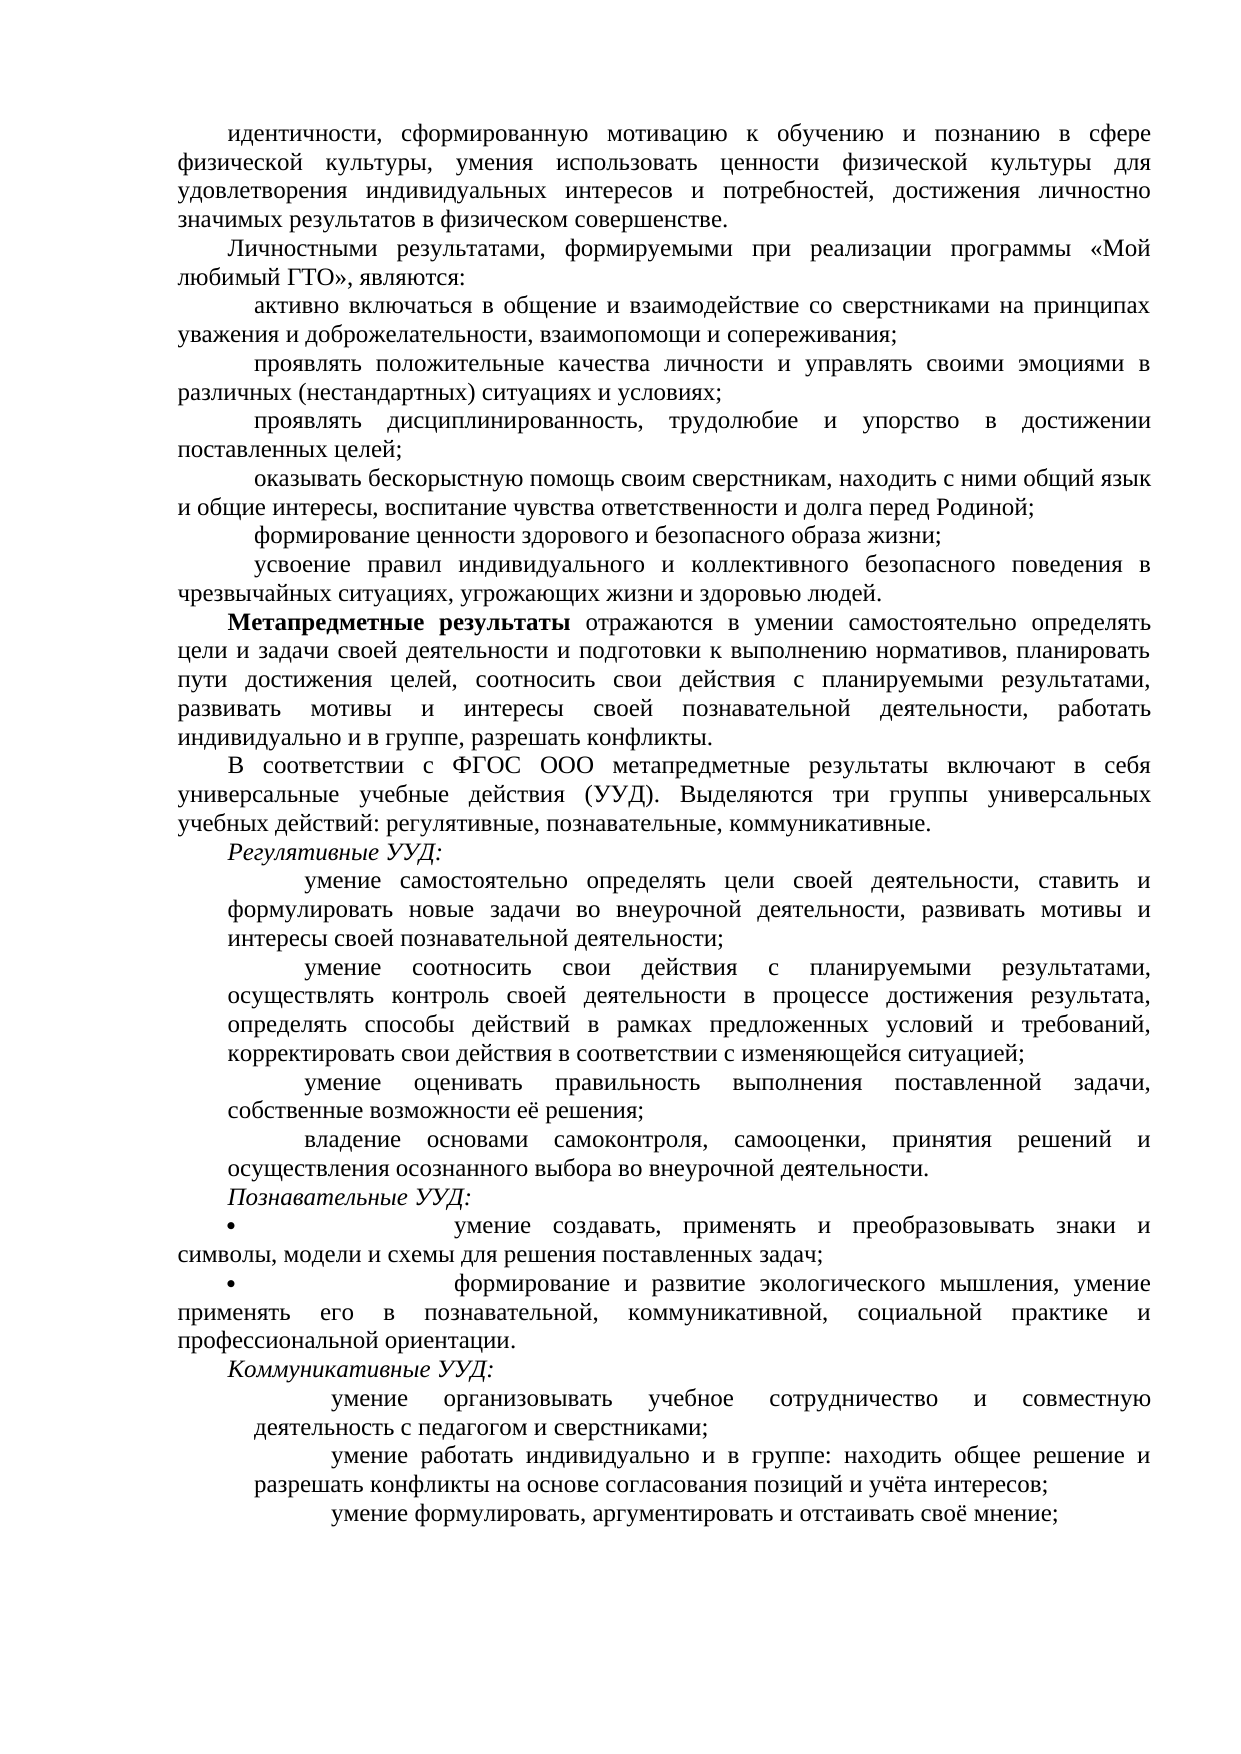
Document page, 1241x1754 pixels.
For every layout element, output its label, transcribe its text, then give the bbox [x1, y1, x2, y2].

text В соответствии с ФГОС ООО метапредметные результаты включают в себя универсальные учебные действия (УУД). Выделяются три группы универсальных учебных действий: регулятивные, познавательные, коммуникативные. [177, 751, 1152, 837]
text умение самостоятельно определять цели своей деятельности, ставить и формулировать новые задачи во внеурочной деятельности, развивать мотивы и интересы своей познавательной деятельности; [227, 866, 1152, 952]
text умение оценивать правильность выполнения поставленной задачи, собственные возможности её решения; [227, 1067, 1152, 1124]
text умение организовывать учебное сотрудничество и совместную деятельность с педагогом и сверстниками; [254, 1383, 1152, 1441]
list формирование и развитие экологического мышления, умение применять его в познавательной, коммуникативной, социальной практике и профессиональной ориентации. [177, 1268, 1152, 1354]
text Регулятивные УУД: [177, 837, 1152, 866]
text усвоение правил индивидуального и коллективного безопасного поведения в чрезвычайных ситуациях, угрожающих жизни и здоровью людей. [177, 549, 1152, 607]
text умение работать индивидуально и в группе: находить общее решение и разрешать конфликты на основе согласования позиций и учёта интересов; [254, 1441, 1152, 1498]
text проявлять положительные качества личности и управлять своими эмоциями в различных (нестандартных) ситуациях и условиях; [177, 348, 1152, 406]
text формирование ценности здорового и безопасного образа жизни; [177, 521, 1152, 549]
text идентичности, сформированную мотивацию к обучению и познанию в сфере физической культуры, умения использовать ценности физической культуры для удовлетворения индивидуальных интересов и потребностей, достижения личностно значимых результатов в физическом совершенстве. [177, 118, 1152, 233]
text умение соотносить свои действия с планируемыми результатами, осуществлять контроль своей деятельности в процессе достижения результата, определять способы действий в рамках предложенных условий и требований, корректировать свои действия в соответствии с изменяющейся ситуацией; [227, 952, 1152, 1067]
text оказывать бескорыстную помощь своим сверстникам, находить с ними общий язык и общие интересы, воспитание чувства ответственности и долга перед Родиной; [177, 463, 1152, 521]
text Коммуникативные УУД: [177, 1354, 1152, 1383]
list умение создавать, применять и преобразовывать знаки и символы, модели и схемы для решения поставленных задач; [177, 1211, 1152, 1268]
text Метапредметные результаты отражаются в умении самостоятельно определять цели и задачи своей деятельности и подготовки к выполнению нормативов, планировать пути достижения целей, соотносить свои действия с планируемыми результатами, развивать мотивы и интересы своей познавательной деятельности, работать индивидуально и в группе, разрешать конфликты. [177, 607, 1152, 751]
text умение формулировать, аргументировать и отстаивать своё мнение; [254, 1498, 1152, 1527]
text активно включаться в общение и взаимодействие со сверстниками на принципах уважения и доброжелательности, взаимопомощи и сопереживания; [177, 291, 1152, 348]
text владение основами самоконтроля, самооценки, принятия решений и осуществления осознанного выбора во внеурочной деятельности. [227, 1124, 1152, 1182]
text Личностными результатами, формируемыми при реализации программы «Мой любимый ГТО», являются: [177, 233, 1152, 291]
text Познавательные УУД: [177, 1182, 1152, 1211]
text проявлять дисциплинированность, трудолюбие и упорство в достижении поставленных целей; [177, 406, 1152, 463]
